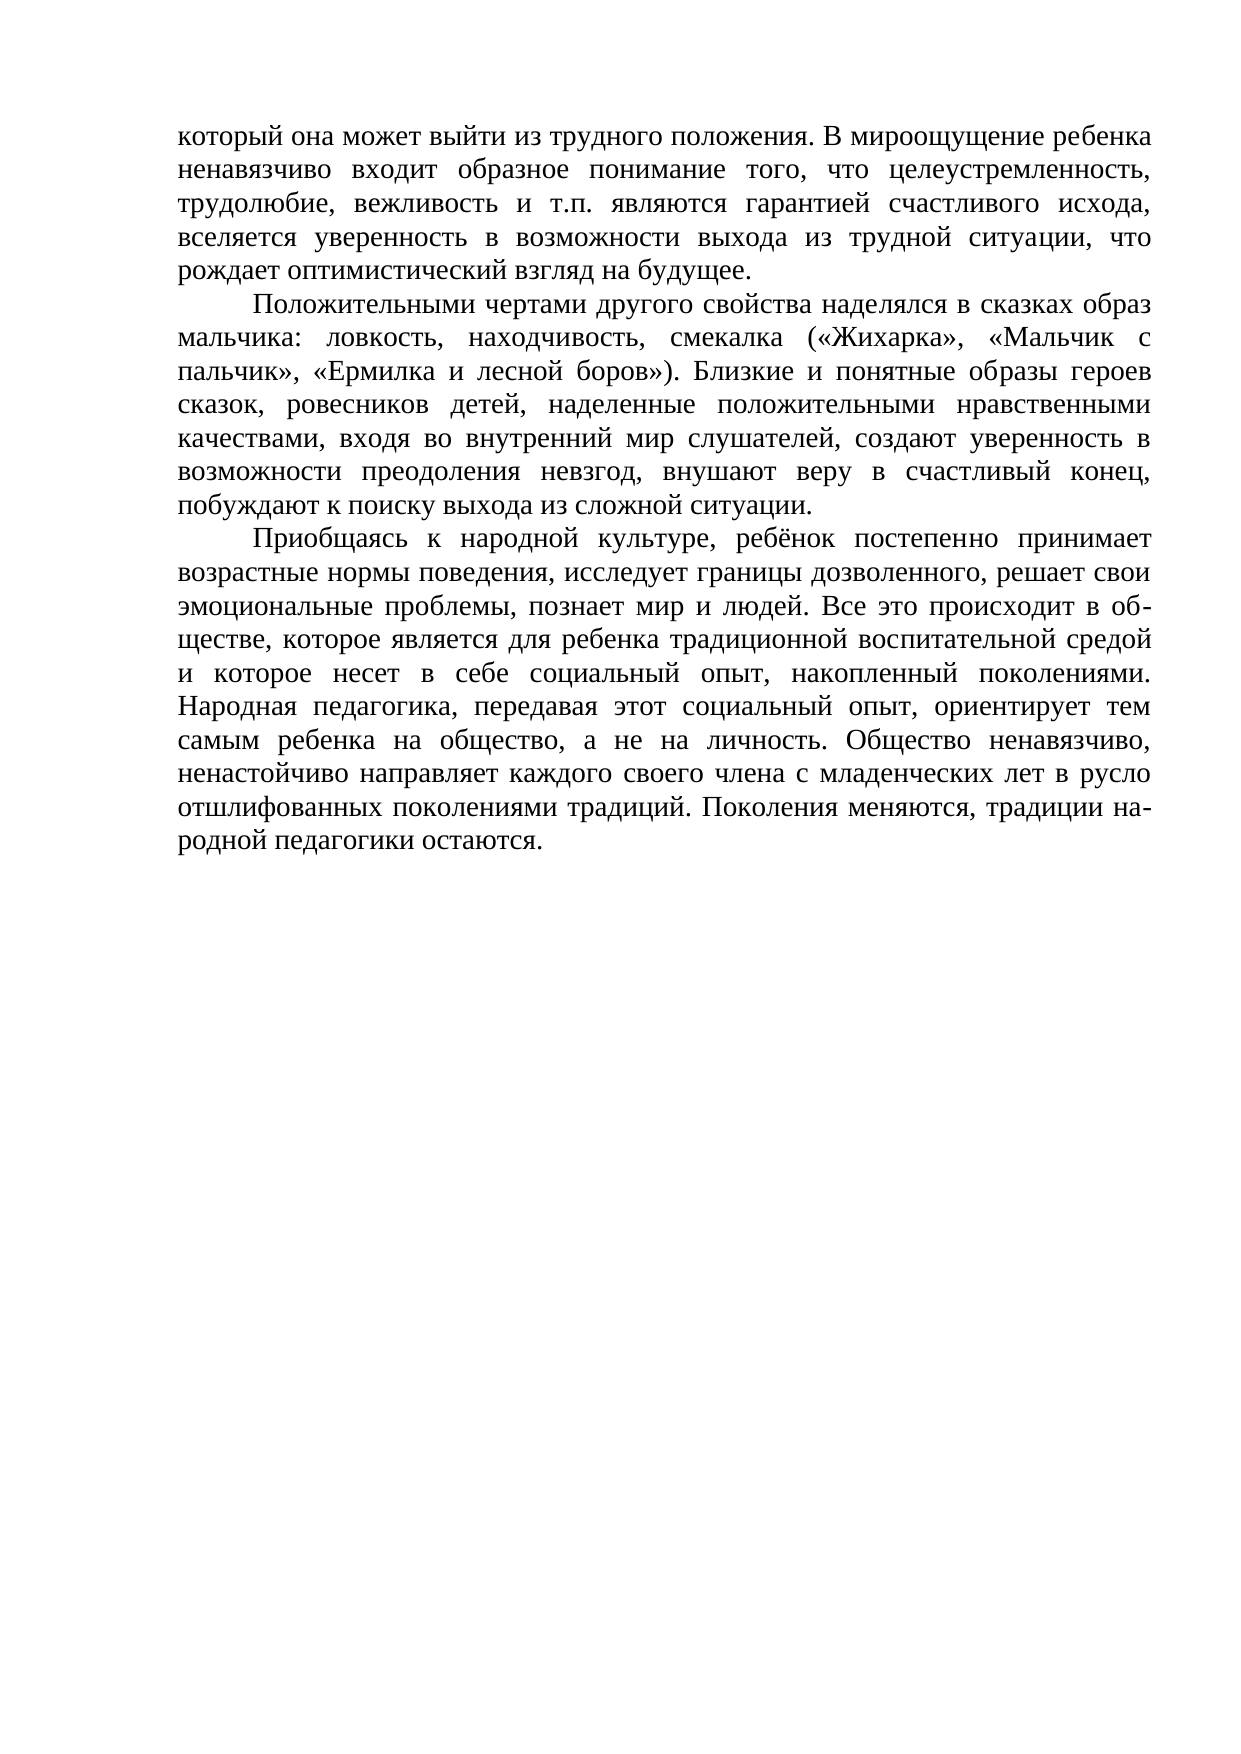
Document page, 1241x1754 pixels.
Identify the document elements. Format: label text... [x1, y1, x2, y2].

text Приобщаясь к народной культуре, ребёнок постепенно принимает возрастные нормы поведения, исследует границы дозволенного, решает свои эмоциональные проблемы, познает мир и людей. Все это происходит в обществе, которое является для ребенка традиционной воспитательной средой и которое несет в себе социальный опыт, накопленный поколениями. Народная педагогика, передавая этот социальный опыт, ориентирует тем самым ребенка на общество, а не на личность. Общество ненавязчиво, ненастойчиво направляет каждого своего члена с младенческих лет в русло отшлифованных поколениями традиций. Поколения меняются, традиции народной педагогики остаются. [177, 521, 1152, 856]
text Положительными чертами другого свойства наделялся в сказках образ мальчика: ловкость, находчивость, смекалка («Жихарка», «Мальчик с пальчик», «Ермилка и лесной боров»). Близкие и понятные образы героев сказок, ровесников детей, наделенные положительными нравственными качествами, входя во внутренний мир слушателей, создают уверенность в возможности преодоления невзгод, внушают веру в счастливый конец, побуждают к поиску выхода из сложной ситуации. [177, 286, 1152, 521]
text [177, 118, 1152, 286]
